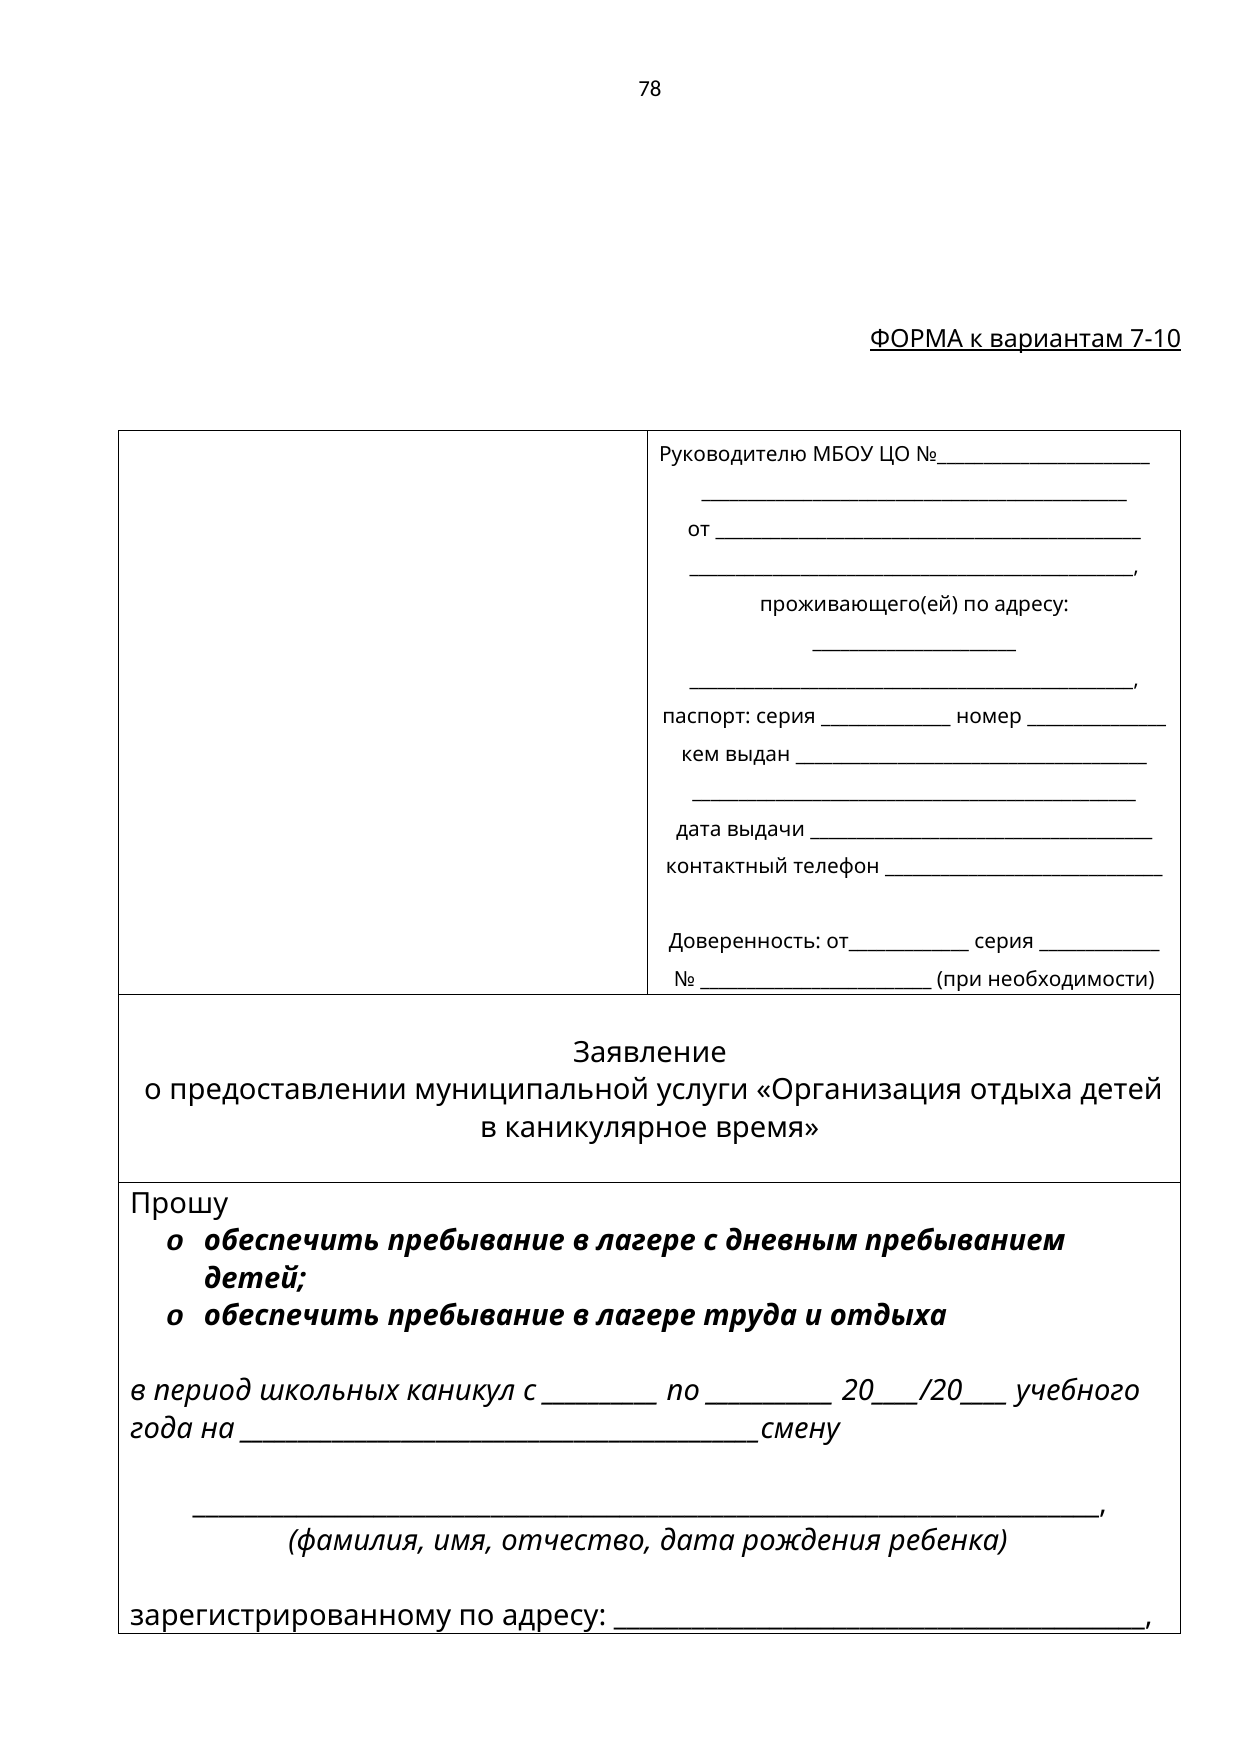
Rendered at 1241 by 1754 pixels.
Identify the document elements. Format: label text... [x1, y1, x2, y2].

table_header [119, 431, 647, 993]
table_header Руководителю МБОУ ЦО №_______________________ ______________________________________________ от ______________________________________________ ________________________________________________, проживающего(ей) по адресу: ______________________ ________________________________________________, паспорт: серия ______________ номер _______________ кем выдан ______________________________________ ________________________________________________ дата выдачи _____________________________________ контактный телефон ______________________________ Доверенность: от_____________ серия _____________ № _________________________ (при необходимости) [648, 431, 1180, 993]
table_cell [119, 1183, 1180, 1633]
table_cell Заявление о предоставлении муниципальной услуги «Организация отдыха детей в каникулярное время» [119, 995, 1180, 1182]
text ФОРМА к вариантам 7-10 [118, 317, 1181, 355]
